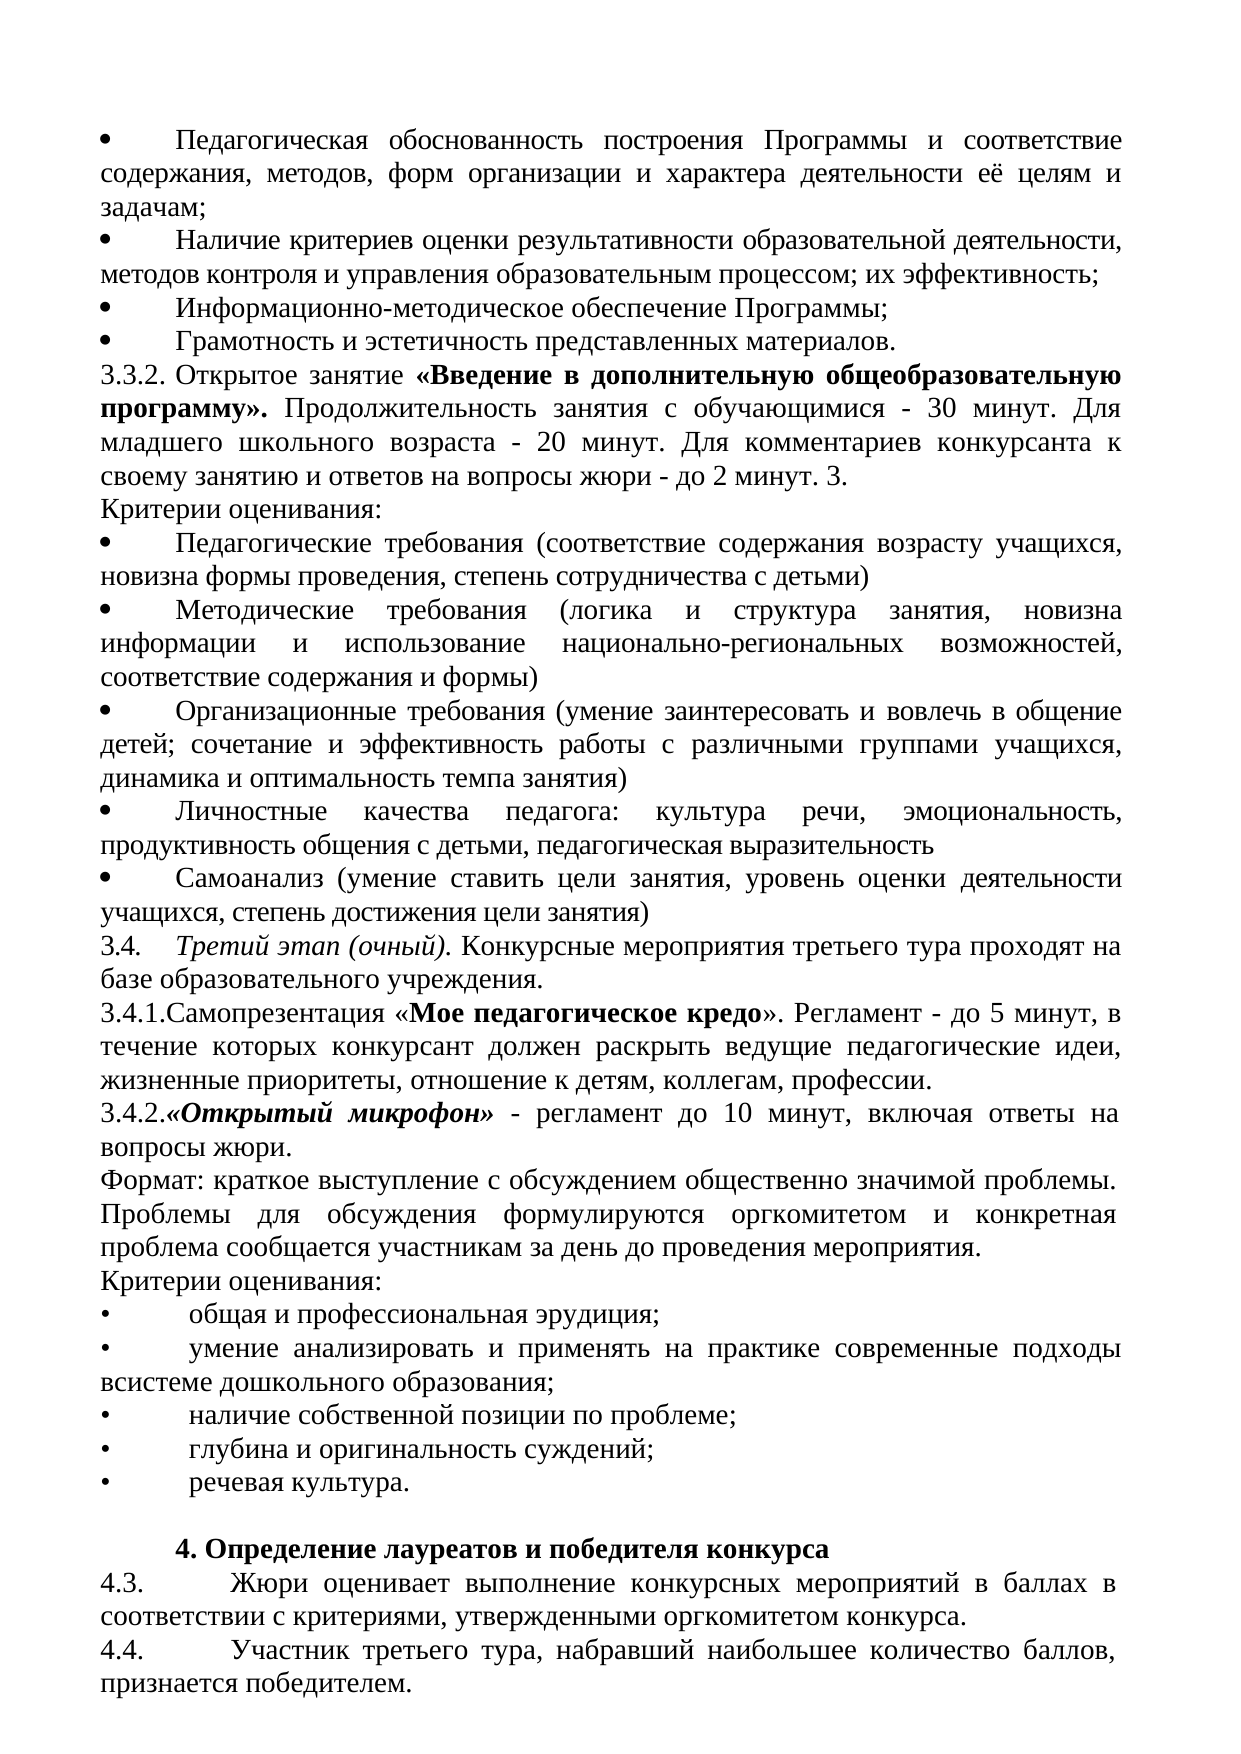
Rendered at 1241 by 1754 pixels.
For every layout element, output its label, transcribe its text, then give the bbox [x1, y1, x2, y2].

text 3.4.1.Самопрезентация «Мое педагогическое кредо». Регламент - до 5 минут, в течение которых конкурсант должен раскрыть ведущие педагогические идеи, жизненные приоритеты, отношение к детям, коллегам, профессии. [100, 995, 1122, 1095]
list Наличие критериев оценки результативности образовательной деятельности, методов контроля и управления образовательным процессом; их эффективность; [100, 222, 1122, 290]
list Открытое занятие «Введение в дополнительную общеобразовательную программу». Продолжительность занятия с обучающимися - 30 минут. Для младшего школьного возраста - 20 минут. Для комментариев конкурсанта к своему занятию и ответов на вопросы жюри - до 2 минут. 3. [100, 357, 1122, 491]
list Методические требования (логика и структура занятия, новизна информации и использование национально-региональных возможностей, соответствие содержания и формы) [100, 592, 1122, 693]
list Организационные требования (умение заинтересовать и вовлечь в общение детей; сочетание и эффективность работы с различными группами учащихся, динамика и оптимальность темпа занятия) [100, 693, 1122, 793]
list наличие собственной позиции по проблеме; [100, 1397, 1122, 1431]
list глубина и оригинальность суждений; [100, 1431, 1122, 1464]
list Личностные качества педагога: культура речи, эмоциональность, продуктивность общения с детьми, педагогическая выразительность [100, 793, 1122, 861]
list Самоанализ (умение ставить цели занятия, уровень оценки деятельности учащихся, степень достижения цели занятия) [100, 861, 1122, 928]
list Третий этап (очный). Конкурсные мероприятия третьего тура проходят на базе образовательного учреждения. [100, 928, 1122, 995]
list Педагогические требования (соответствие содержания возрасту учащихся, новизна формы проведения, степень сотрудничества с детьми) [100, 525, 1122, 592]
list общая и профессиональная эрудиция; [100, 1297, 1122, 1330]
list Педагогическая обоснованность построения Программы и соответствие содержания, методов, форм организации и характера деятельности её целям и задачам; [100, 122, 1122, 222]
text Критерии оценивания: [100, 491, 1122, 525]
list Информационно-методическое обеспечение Программы; [100, 290, 1122, 323]
list умение анализировать и применять на практике современные подходы всистеме дошкольного образования; [100, 1330, 1122, 1397]
list Участник третьего тура, набравший наибольшее количество баллов, признается победителем. [100, 1632, 1116, 1699]
text Формат: краткое выступление с обсуждением общественно значимой проблемы. Проблемы для обсуждения формулируются оргкомитетом и конкретная проблема сообщается участникам за день до проведения мероприятия. [100, 1162, 1117, 1263]
text 4. Определение лауреатов и победителя конкурса [100, 1531, 1122, 1565]
text 3.4.2.«Открытый микрофон» - регламент до 10 минут, включая ответы на вопросы жюри. [100, 1095, 1119, 1162]
text Критерии оценивания: [100, 1263, 1122, 1297]
list Грамотность и эстетичность представленных материалов. [100, 323, 1122, 357]
list Жюри оценивает выполнение конкурсных мероприятий в баллах в соответствии с критериями, утвержденными оргкомитетом конкурса. [100, 1565, 1117, 1632]
list речевая культура. [100, 1464, 1122, 1498]
